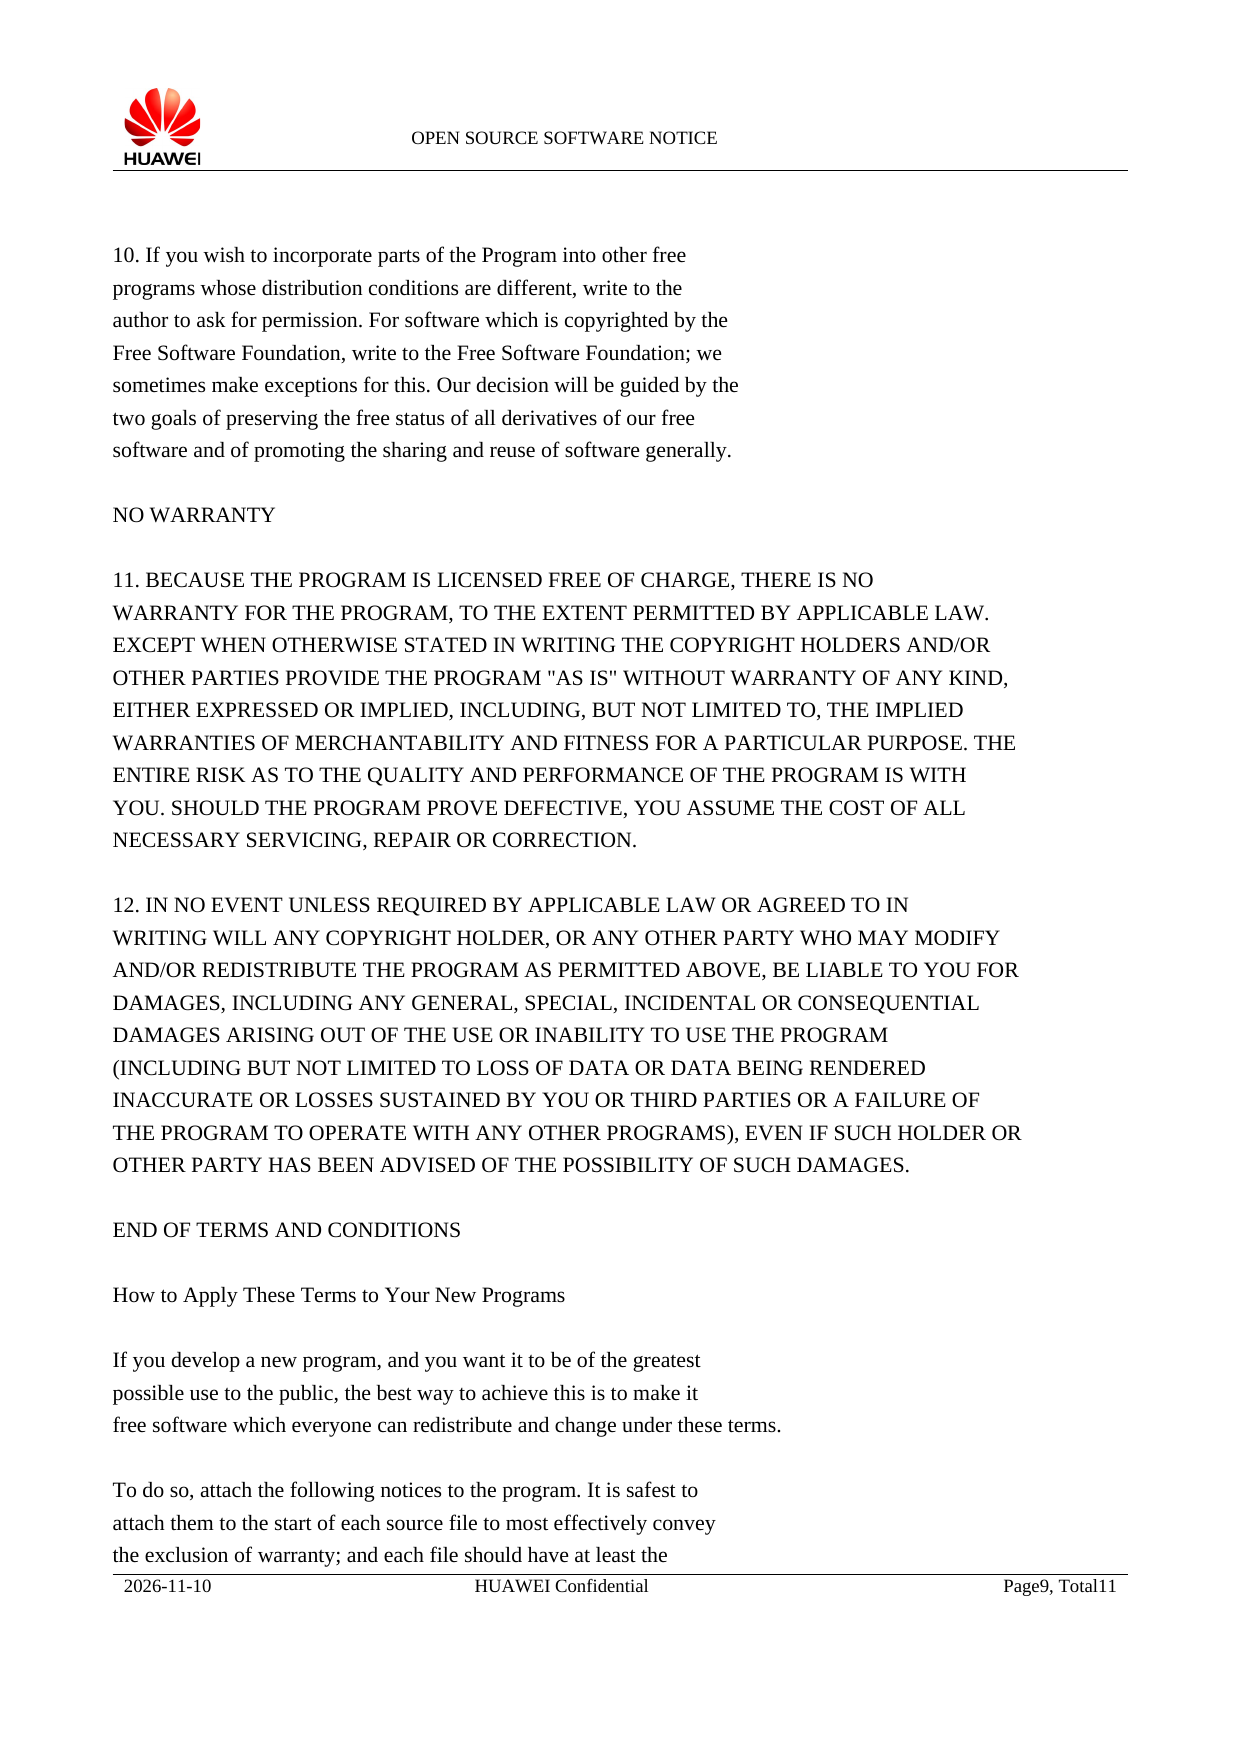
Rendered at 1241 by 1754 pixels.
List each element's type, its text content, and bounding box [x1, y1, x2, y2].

picture [124, 88, 201, 165]
